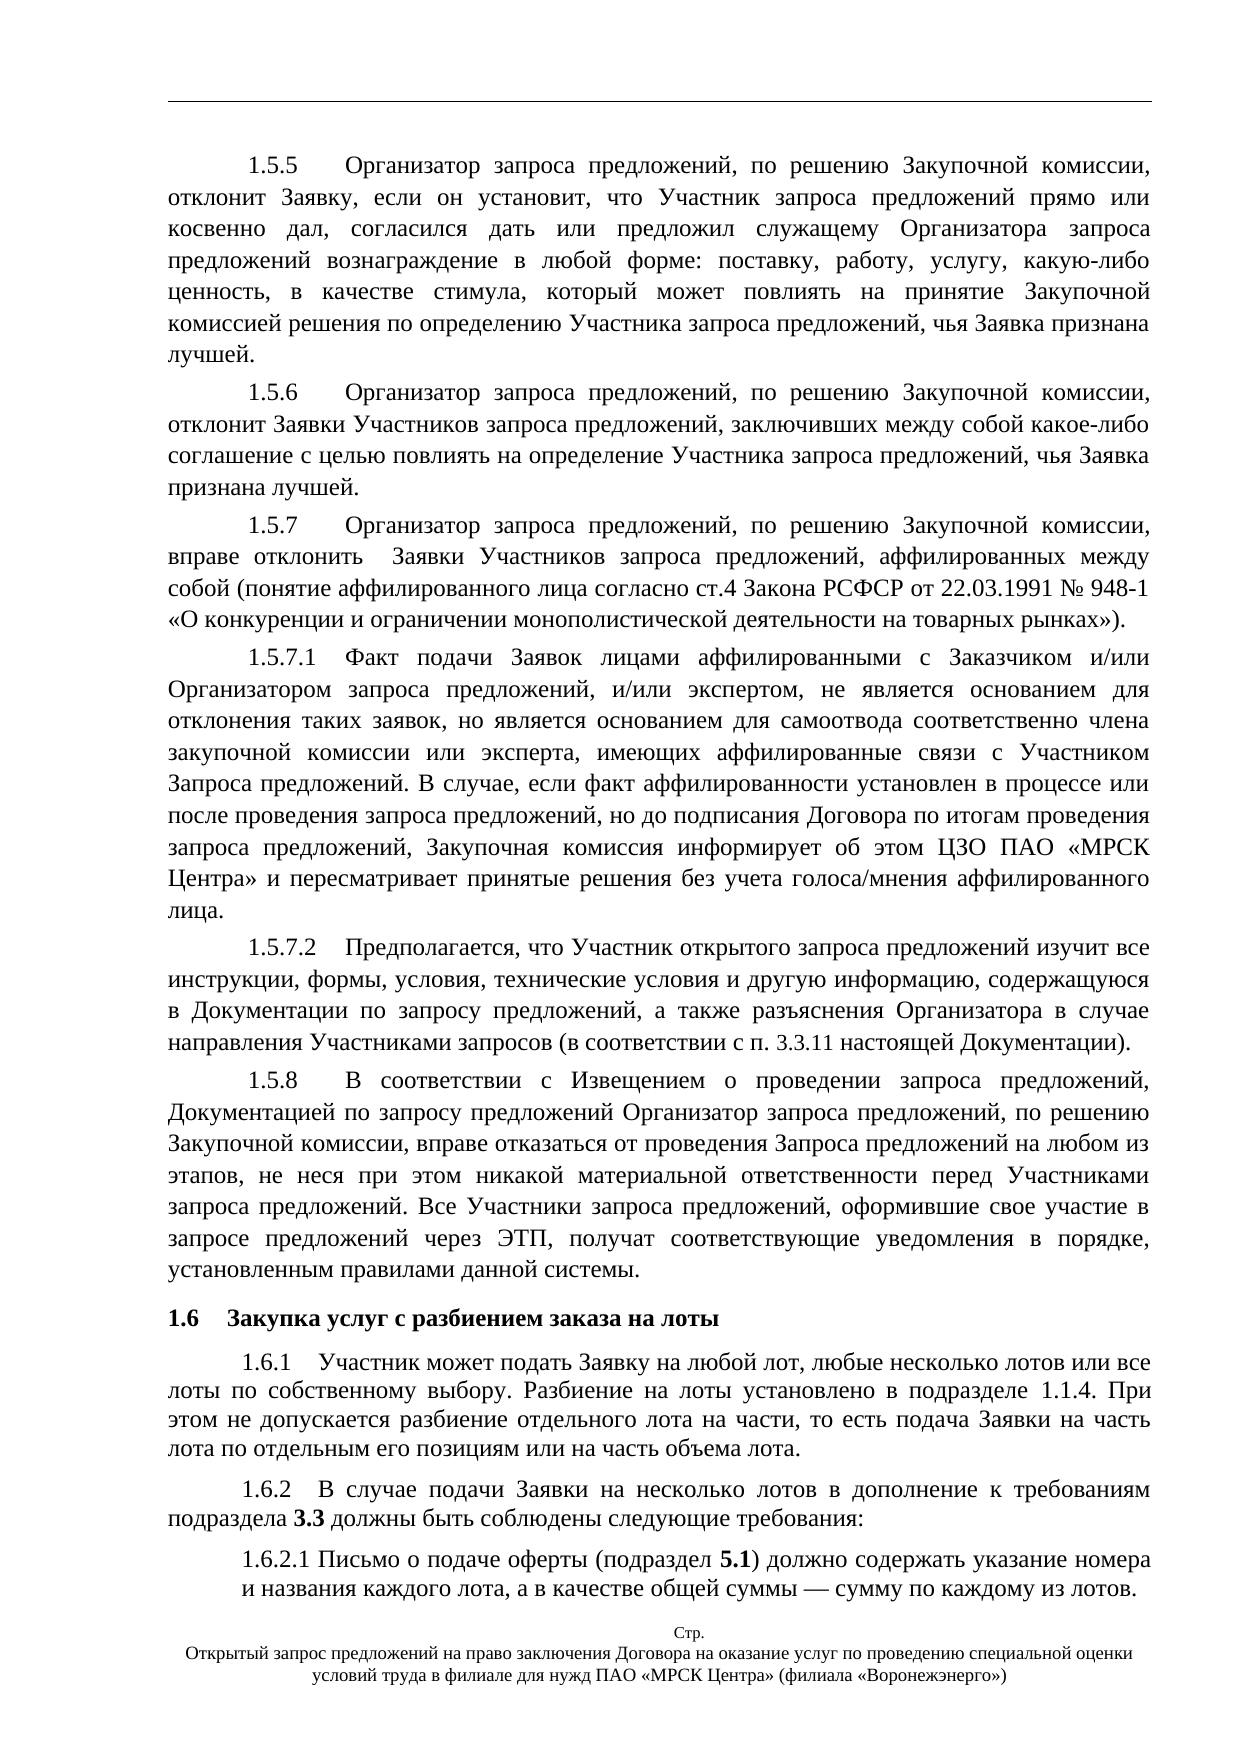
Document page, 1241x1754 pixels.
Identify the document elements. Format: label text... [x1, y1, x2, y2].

list Организатор запроса предложений, по решению Закупочной комиссии, отклонит Заявки Участников запроса предложений, заключивших между собой какое-либо соглашение с целью повлиять на определение Участника запроса предложений, чья Заявка признана лучшей. [168, 377, 1150, 501]
subtitle Письмо о подаче оферты (подраздел 5.1) должно содержать указание номера и названия каждого лота, а в качестве общей суммы — сумму по каждому из лотов. [241, 1544, 1152, 1602]
subtitle Закупка услуг с разбиением заказа на лоты [168, 1303, 1152, 1331]
subtitle Участник может подать Заявку на любой лот, любые несколько лотов или все лоты по собственному выбору. Разбиение на лоты установлено в подразделе 1.1.4. При этом не допускается разбиение отдельного лота на части, то есть подача Заявки на часть лота по отдельным его позициям или на часть объема лота. [168, 1347, 1152, 1462]
list Организатор запроса предложений, по решению Закупочной комиссии, отклонит Заявку, если он установит, что Участник запроса предложений прямо или косвенно дал, согласился дать или предложил служащему Организатора запроса предложений вознаграждение в любой форме: поставку, работу, услугу, какую-либо ценность, в качестве стимула, который может повлиять на принятие Закупочной комиссией решения по определению Участника запроса предложений, чья Заявка признана лучшей. [168, 150, 1150, 368]
list В соответствии с Извещением о проведении запроса предложений, Документацией по запросу предложений Организатор запроса предложений, по решению Закупочной комиссии, вправе отказаться от проведения Запроса предложений на любом из этапов, не неся при этом никакой материальной ответственности перед Участниками запроса предложений. Все Участники запроса предложений, оформившие свое участие в запросе предложений через ЭТП, получат соответствующие уведомления в порядке, установленным правилами данной системы. [168, 1065, 1150, 1283]
list Предполагается, что Участник открытого запроса предложений изучит все инструкции, формы, условия, технические условия и другую информацию, содержащуюся в Документации по запросу предложений, а также разъяснения Организатора в случае направления Участниками запросов (в соответствии с п. 3.3.11 настоящей Документации). [168, 932, 1150, 1056]
subtitle В случае подачи Заявки на несколько лотов в дополнение к требованиям подраздела 3.3 должны быть соблюдены следующие требования: [168, 1474, 1152, 1532]
list Организатор запроса предложений, по решению Закупочной комиссии, вправе отклонить Заявки Участников запроса предложений, аффилированных между собой (понятие аффилированного лица согласно ст.4 Закона РСФСР от 22.03.1991 № 948-1 «О конкуренции и ограничении монополистической деятельности на товарных рынках»). [168, 510, 1150, 633]
list Факт подачи Заявок лицами аффилированными с Заказчиком и/или Организатором запроса предложений, и/или экспертом, не является основанием для отклонения таких заявок, но является основанием для самоотвода соответственно члена закупочной комиссии или эксперта, имеющих аффилированные связи с Участником Запроса предложений. В случае, если факт аффилированности установлен в процессе или после проведения запроса предложений, но до подписания Договора по итогам проведения запроса предложений, Закупочная комиссия информирует об этом ЦЗО ПАО «МРСК Центра» и пересматривает принятые решения без учета голоса/мнения аффилированного лица. [168, 642, 1150, 923]
